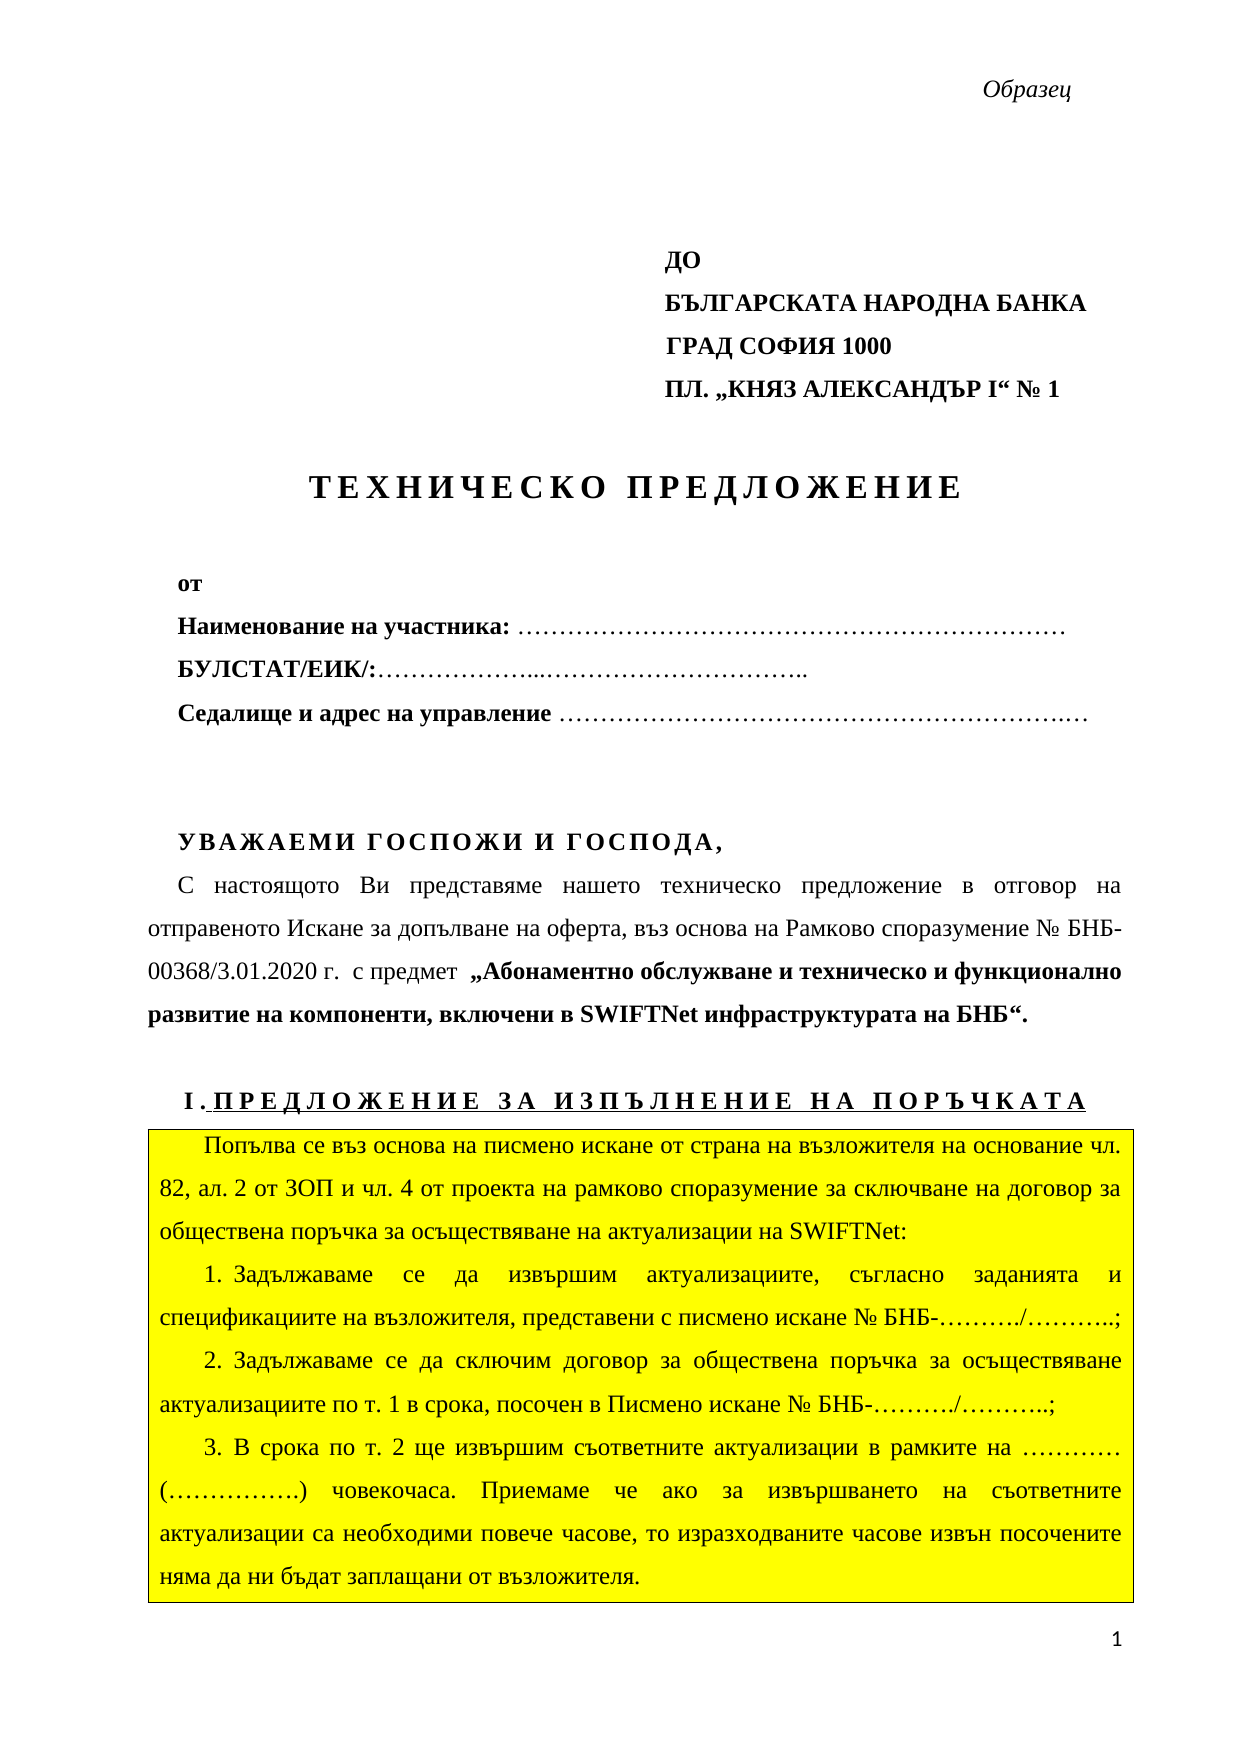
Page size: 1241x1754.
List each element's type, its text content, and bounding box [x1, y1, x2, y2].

text ПЛ. „КНЯЗ АЛЕКСАНДЪР I“ № 1 [148, 374, 1122, 403]
text ДО [148, 245, 1122, 273]
text УВАЖАЕМИ ГОСПОЖИ И ГОСПОДА, [148, 827, 1122, 856]
text БУЛСТАТ/ЕИК/:………………...………………………….. [148, 654, 1122, 683]
text Наименование на участника: ………………………………………………………… [148, 611, 1122, 640]
list ПРЕДЛОЖЕНИЕ ЗА ИЗПЪЛНЕНИЕ НА ПОРЪЧКАТА [148, 1086, 1122, 1114]
text от [148, 568, 1122, 597]
text С настоящото Ви представяме нашето техническо предложение в отговор на отправеното Искане за допълване на оферта, въз основа на Рамково споразумение № БНБ-00368/3.01.2020 г. с предмет „Абонаментно обслужване и техническо и функционално развитие на компоненти, включени в SWIFTNet инфраструктурата на БНБ“. [148, 870, 1122, 1028]
text БЪЛГАРСКАТА НАРОДНА БАНКА [148, 288, 1122, 317]
text ТЕХНИЧЕСКО ПРЕДЛОЖЕНИЕ [148, 468, 1122, 506]
text Седалище и адрес на управление …………………………………………………….… [148, 698, 1122, 726]
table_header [149, 1130, 1133, 1602]
text ГРАД СОФИЯ 1000 [148, 331, 1122, 360]
